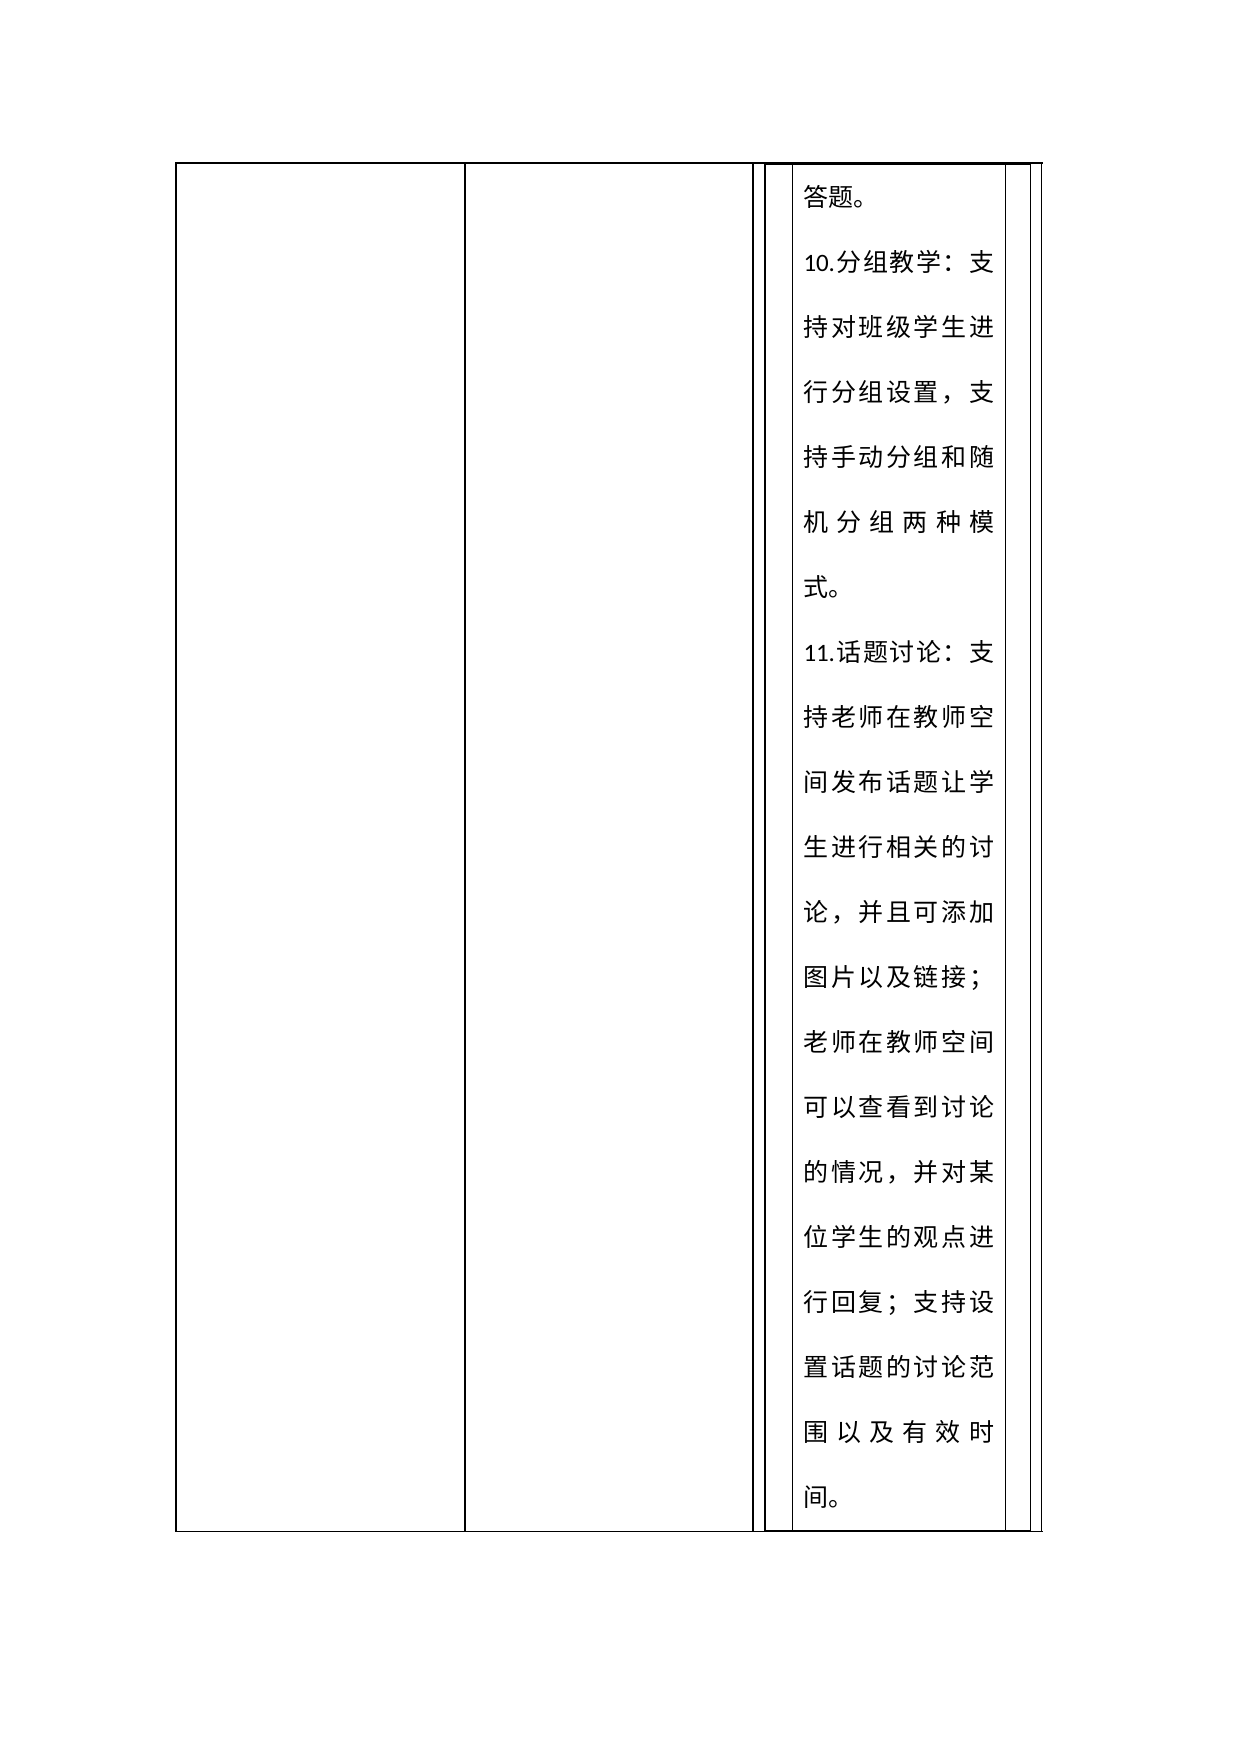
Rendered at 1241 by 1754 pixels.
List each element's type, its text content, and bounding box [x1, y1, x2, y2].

table_cell [793, 165, 1005, 1530]
table_cell [1031, 164, 1041, 1531]
table_cell ★ [177, 164, 464, 1531]
table_cell [754, 164, 764, 1531]
table_cell [1006, 165, 1030, 1530]
table_cell 3 [466, 164, 752, 1531]
table_cell [766, 165, 792, 1530]
